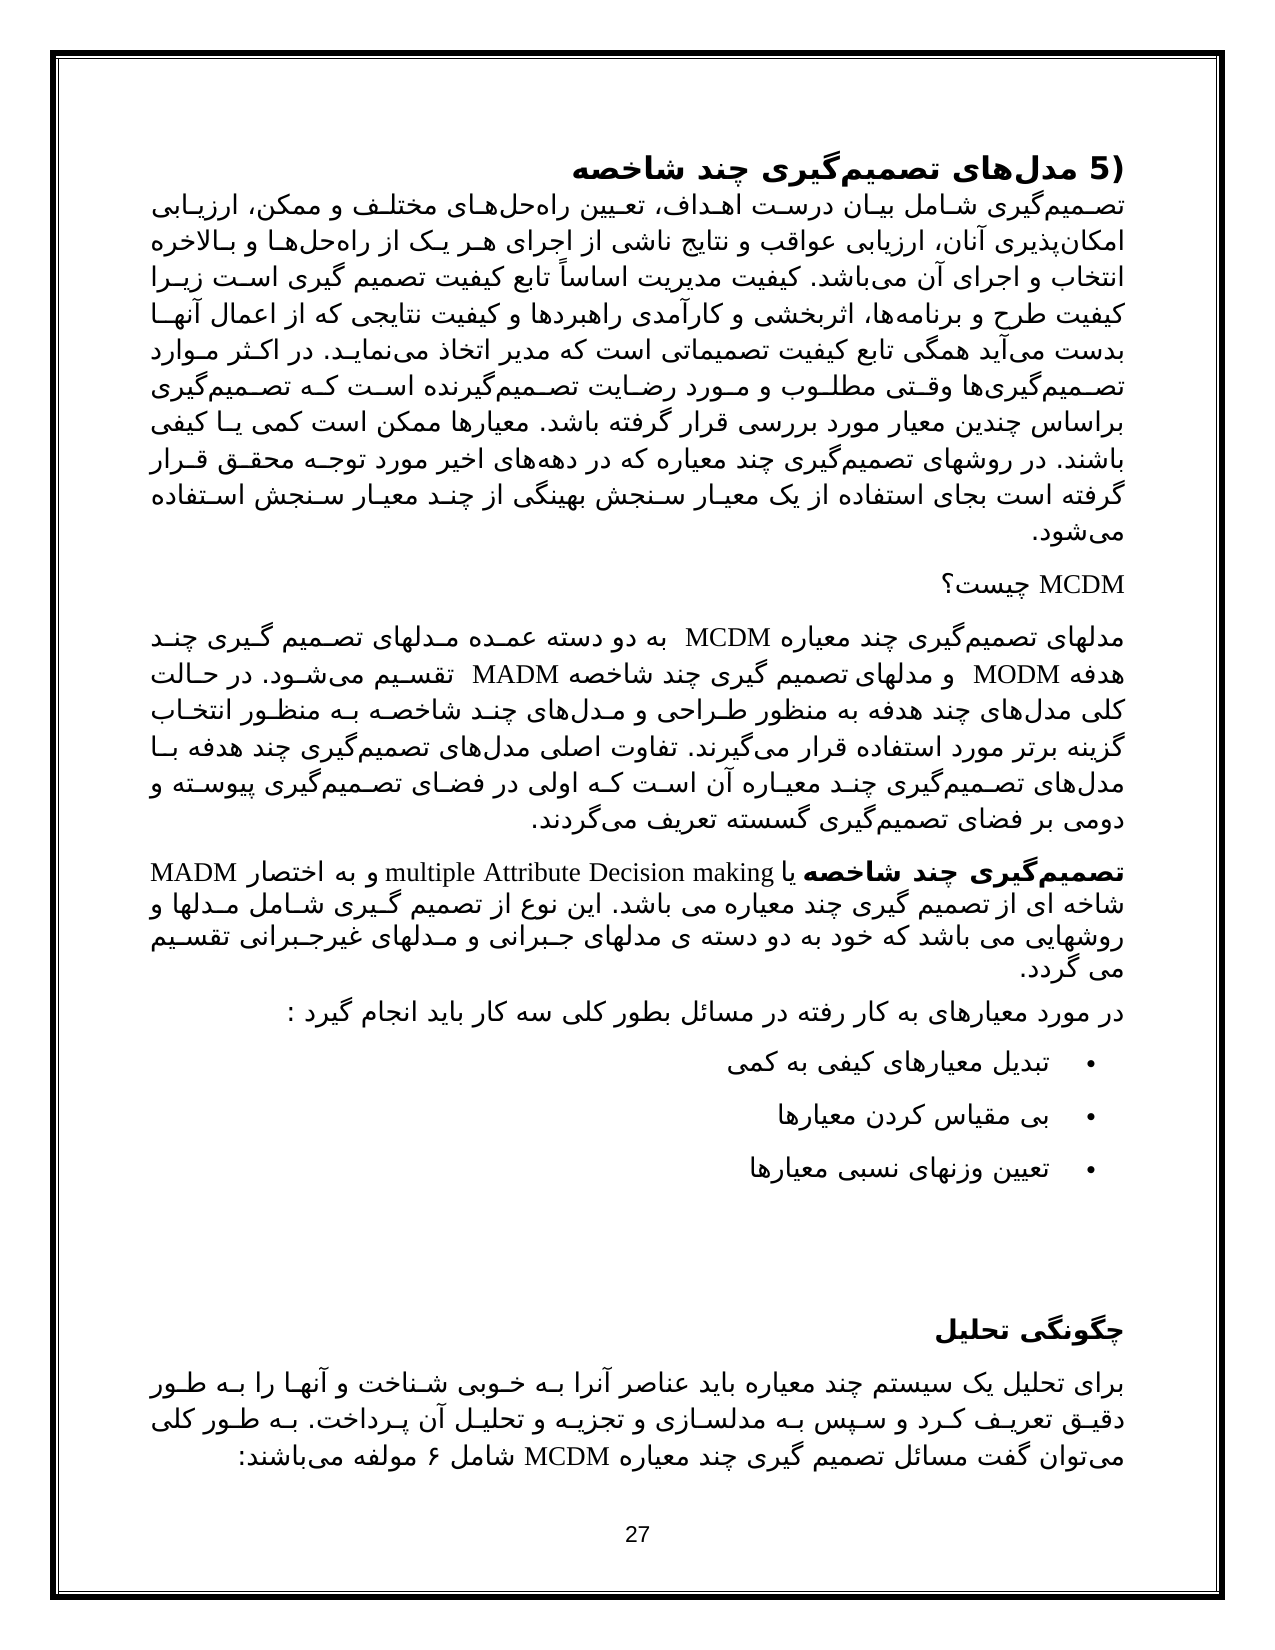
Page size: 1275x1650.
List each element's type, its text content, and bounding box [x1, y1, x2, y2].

list تبدیل معیارهای کیفی به کمی [150, 1047, 1087, 1078]
list تعیین وزنهای نسبی معیارها [150, 1152, 1087, 1184]
text MCDM چیست؟ [150, 568, 1125, 600]
text مدلهای تصمیم‌گیری چند معیاره MCDM به دو دسته عمده مدلهای تصمیم گیری چند هدفه MODM و مدلهای تصمیم گیری چند شاخصه MADM تقسیم می‌شود. در حالت کلی مدل‌های چند هدفه به منظور طراحی و مدل‌های چند شاخصه به منظور انتخاب گزینه برتر مورد استفاده قرار می‌گیرند. تفاوت اصلی مدل‌های تصمیم‌گیری چند هدفه با مدل‌های تصمیم‌گیری چند معیاره آن است که اولی در فضای تصمیم‌گیری پیوسته و دومی بر فضای تصمیم‌گیری گسسته تعریف می‌گردند. [150, 621, 1125, 835]
text برای تحلیل یک سیستم چند معیاره باید عناصر آنرا به خوبی شناخت و آنها را به طور دقیق تعریف کرد و سپس به مدلسازی و تجزیه و تحلیل آن پرداخت. به طور کلی می‌توان گفت مسائل تصمیم گیری چند معیاره MCDM شامل ۶ مولفه می‌باشند: [150, 1367, 1125, 1472]
text در مورد معیارهای به کار رفته در مسائل بطور کلی سه کار باید انجام گیرد : [150, 996, 1125, 1027]
list بی مقیاس کردن معیارها [150, 1099, 1087, 1131]
subtitle (5 مدل‌های تصمیم‌گیری چند شاخصه [150, 150, 1125, 186]
text تصمیم‌گیری چند شاخصه یا multiple Attribute Decision making و به اختصار MADM شاخه ای از تصمیم گیری چند معیاره می باشد. این نوع از تصمیم گیری شامل مدلها و روشهایی می باشد که خود به دو دسته ی مدلهای جبرانی و مدلهای غیرجبرانی تقسیم می گردد. [150, 856, 1125, 983]
text چگونگی تحلیل [150, 1314, 1125, 1346]
